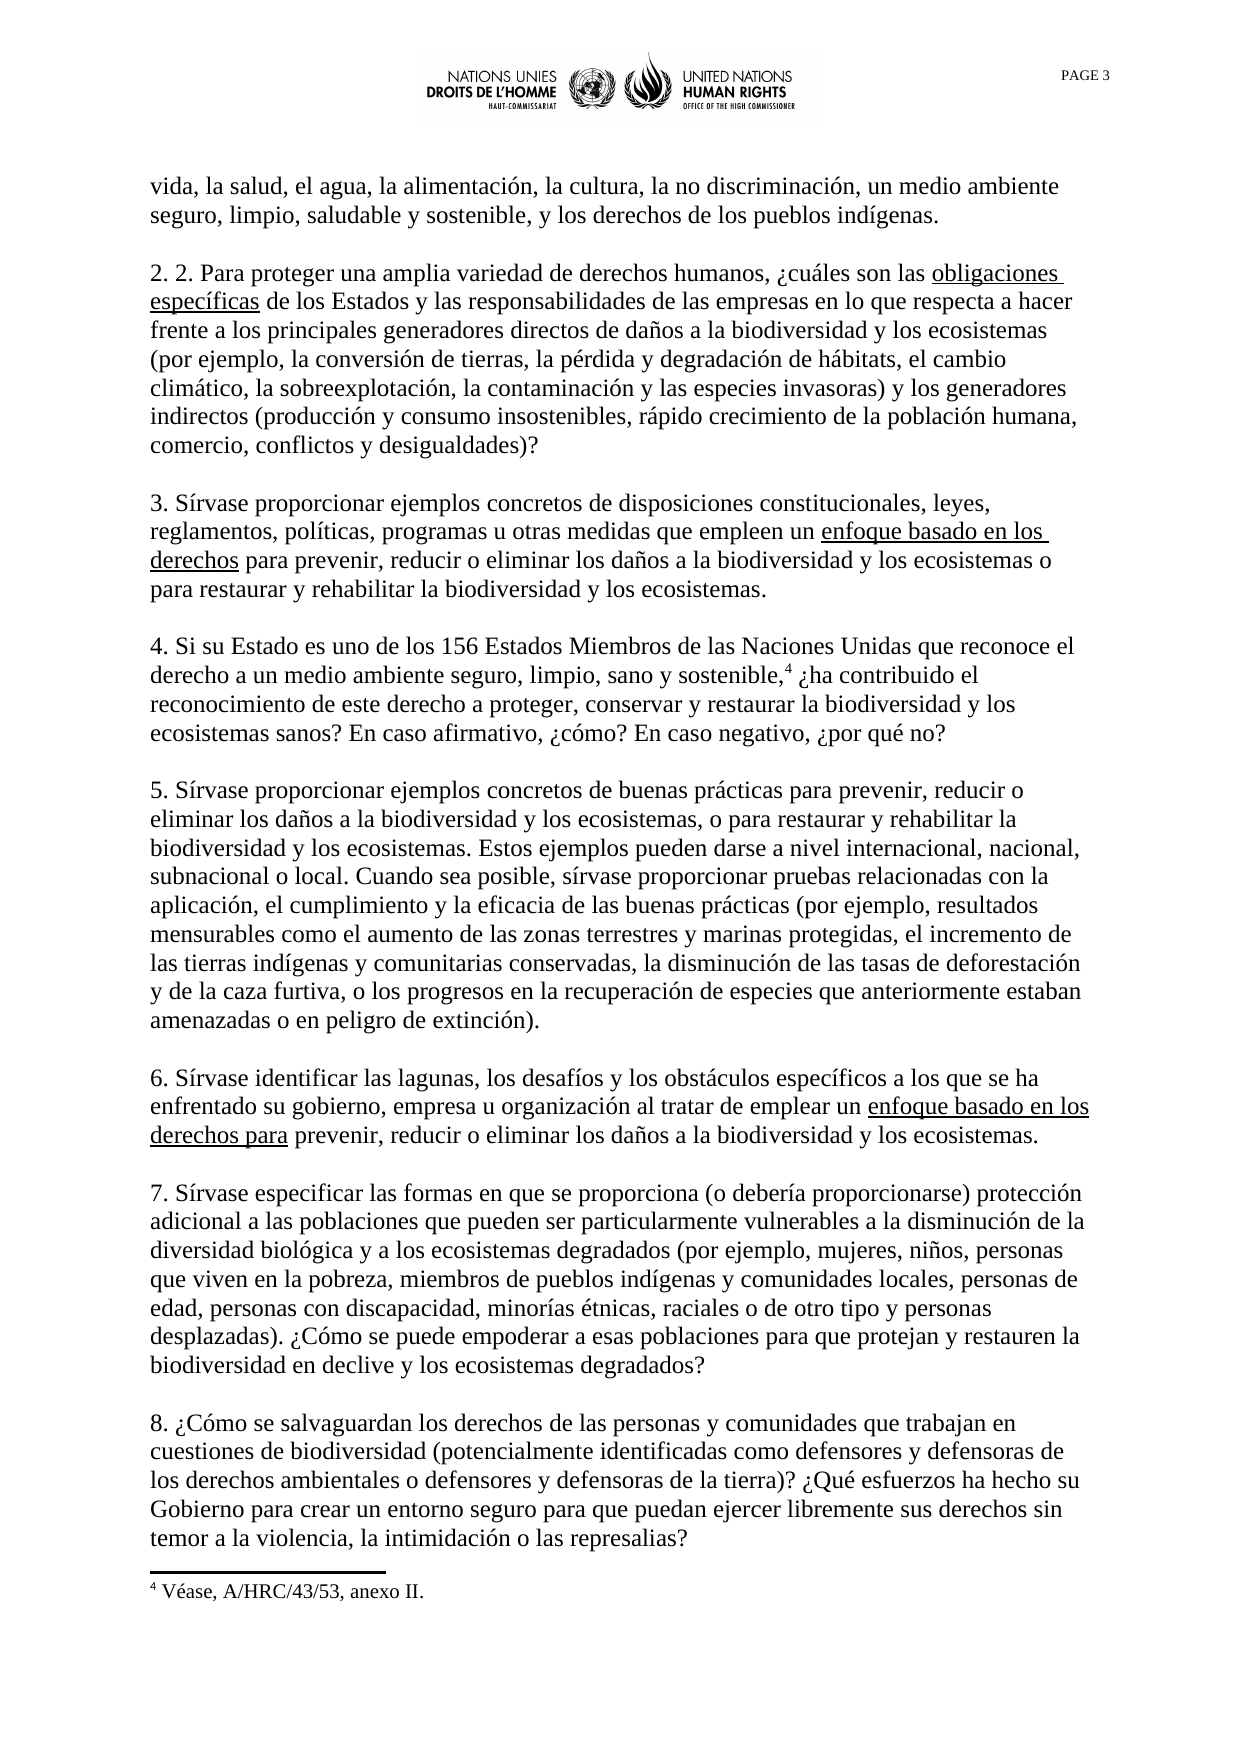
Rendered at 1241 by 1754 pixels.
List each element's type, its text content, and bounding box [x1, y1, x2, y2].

text 5. Sírvase proporcionar ejemplos concretos de buenas prácticas para prevenir, reducir o eliminar los daños a la biodiversidad y los ecosistemas, o para restaurar y rehabilitar la biodiversidad y los ecosistemas. Estos ejemplos pueden darse a nivel internacional, nacional, subnacional o local. Cuando sea posible, sírvase proporcionar pruebas relacionadas con la aplicación, el cumplimiento y la eficacia de las buenas prácticas (por ejemplo, resultados mensurables como el aumento de las zonas terrestres y marinas protegidas, el incremento de las tierras indígenas y comunitarias conservadas, la disminución de las tasas de deforestación y de la caza furtiva, o los progresos en la recuperación de especies que anteriormente estaban amenazadas o en peligro de extinción). [150, 775, 1090, 1034]
text 4. Si su Estado es uno de los 156 Estados Miembros de las Naciones Unidas que reconoce el derecho a un medio ambiente seguro, limpio, sano y sostenible, ¿ha contribuido el reconocimiento de este derecho a proteger, conservar y restaurar la biodiversidad y los ecosistemas sanos? En caso afirmativo, ¿cómo? En caso negativo, ¿por qué no? [150, 631, 1090, 746]
text 2. 2. Para proteger una amplia variedad de derechos humanos, ¿cuáles son las obligaciones específicas de los Estados y las responsabilidades de las empresas en lo que respecta a hacer frente a los principales generadores directos de daños a la biodiversidad y los ecosistemas (por ejemplo, la conversión de tierras, la pérdida y degradación de hábitats, el cambio climático, la sobreexplotación, la contaminación y las especies invasoras) y los generadores indirectos (producción y consumo insostenibles, rápido crecimiento de la población humana, comercio, conflictos y desigualdades)? [150, 258, 1090, 459]
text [150, 171, 1090, 229]
text 8. ¿Cómo se salvaguardan los derechos de las personas y comunidades que trabajan en cuestiones de biodiversidad (potencialmente identificadas como defensores y defensoras de los derechos ambientales o defensores y defensoras de la tierra)? ¿Qué esfuerzos ha hecho su Gobierno para crear un entorno seguro para que puedan ejercer libremente sus derechos sin temor a la violencia, la intimidación o las represalias? [150, 1408, 1090, 1551]
text 3. Sírvase proporcionar ejemplos concretos de disposiciones constitucionales, leyes, reglamentos, políticas, programas u otras medidas que empleen un enfoque basado en los derechos para prevenir, reducir o eliminar los daños a la biodiversidad y los ecosistemas o para restaurar y rehabilitar la biodiversidad y los ecosistemas. [150, 488, 1090, 603]
text 7. Sírvase especificar las formas en que se proporciona (o debería proporcionarse) protección adicional a las poblaciones que pueden ser particularmente vulnerables a la disminución de la diversidad biológica y a los ecosistemas degradados (por ejemplo, mujeres, niños, personas que viven en la pobreza, miembros de pueblos indígenas y comunidades locales, personas de edad, personas con discapacidad, minorías étnicas, raciales o de otro tipo y personas desplazadas). ¿Cómo se puede empoderar a esas poblaciones para que protejan y restauren la biodiversidad en declive y los ecosistemas degradados? [150, 1178, 1090, 1379]
text 6. Sírvase identificar las lagunas, los desafíos y los obstáculos específicos a los que se ha enfrentado su gobierno, empresa u organización al tratar de emplear un enfoque basado en los derechos para prevenir, reducir o eliminar los daños a la biodiversidad y los ecosistemas. [150, 1063, 1090, 1149]
